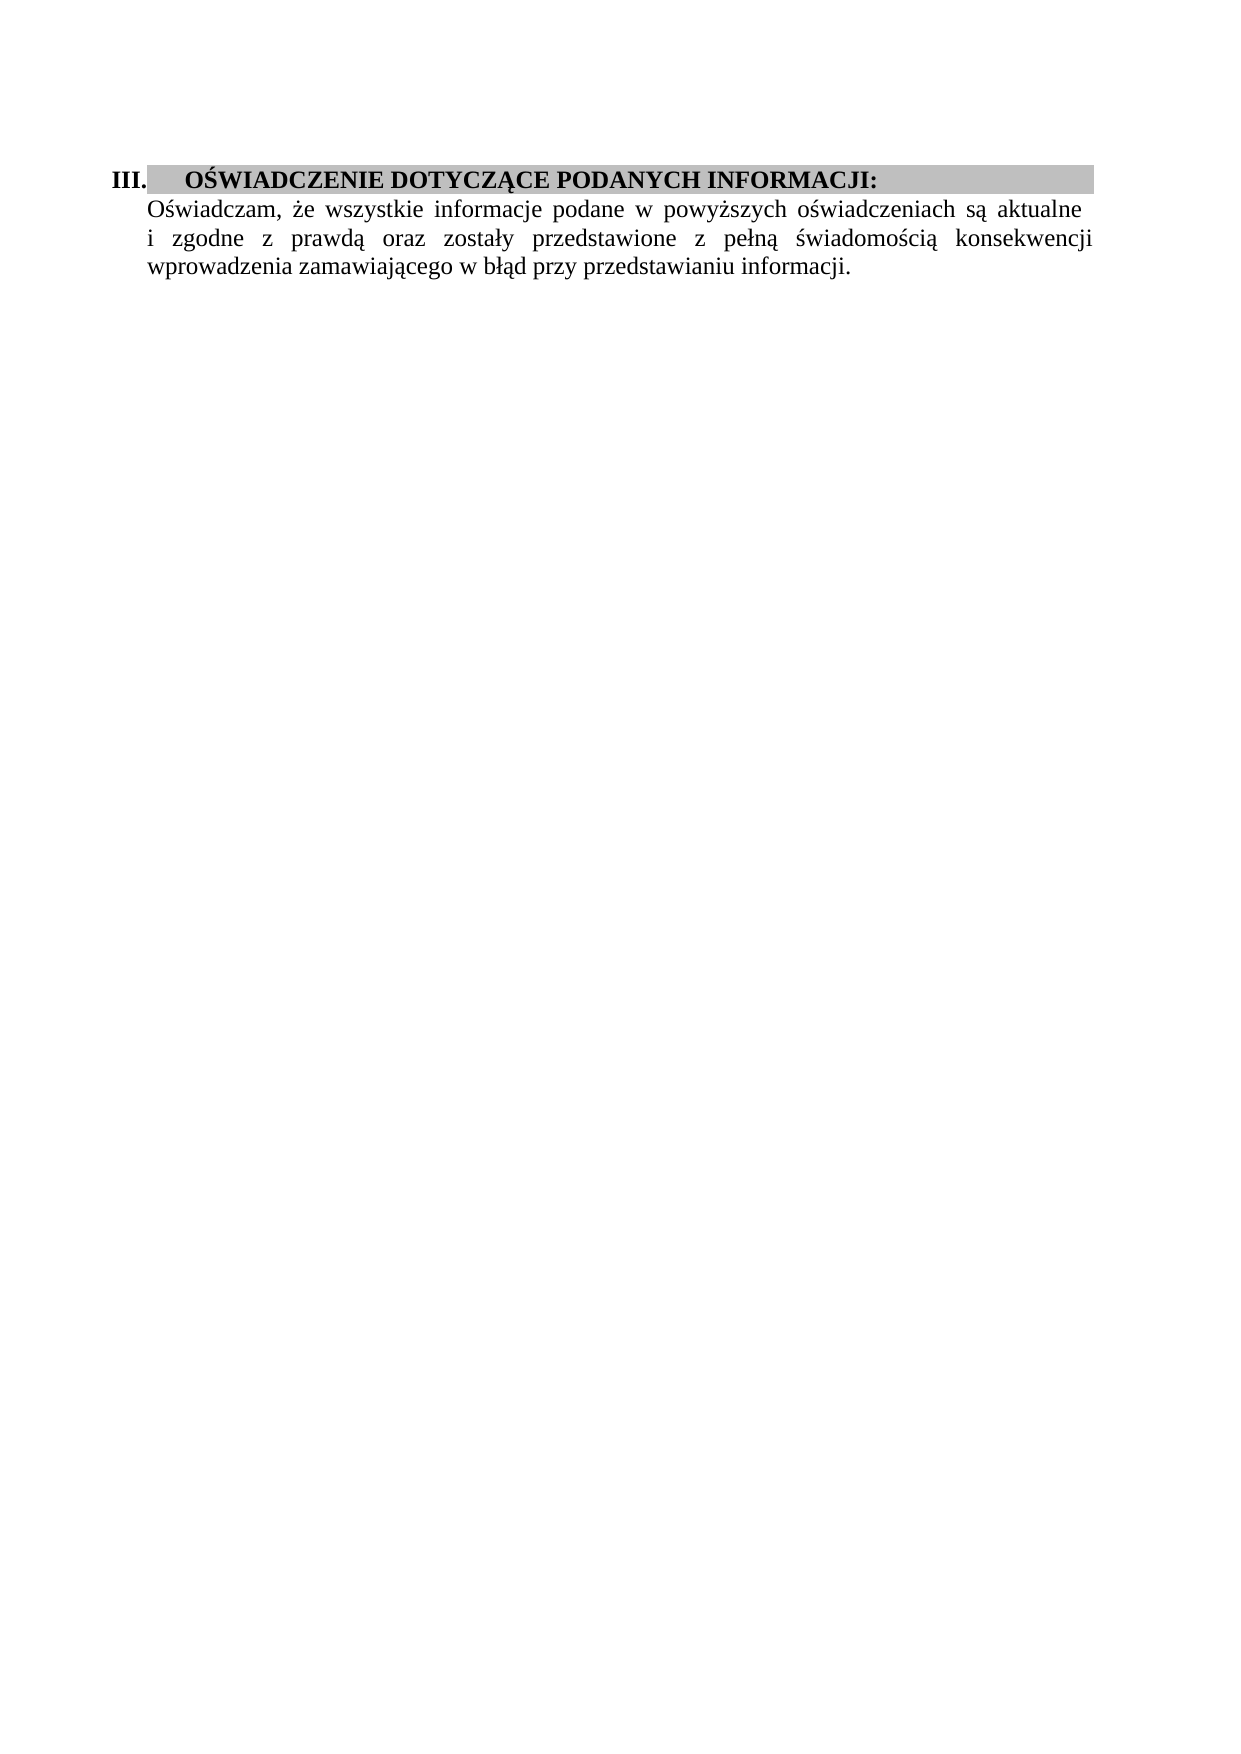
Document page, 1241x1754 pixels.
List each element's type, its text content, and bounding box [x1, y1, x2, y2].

text Oświadczam, że wszystkie informacje podane w powyższych oświadczeniach są aktualne i zgodne z prawdą oraz zostały przedstawione z pełną świadomością konsekwencji wprowadzenia zamawiającego w błąd przy przedstawianiu informacji. [147, 194, 1094, 280]
list OŚWIADCZENIE DOTYCZĄCE PODANYCH INFORMACJI: [147, 165, 1094, 194]
